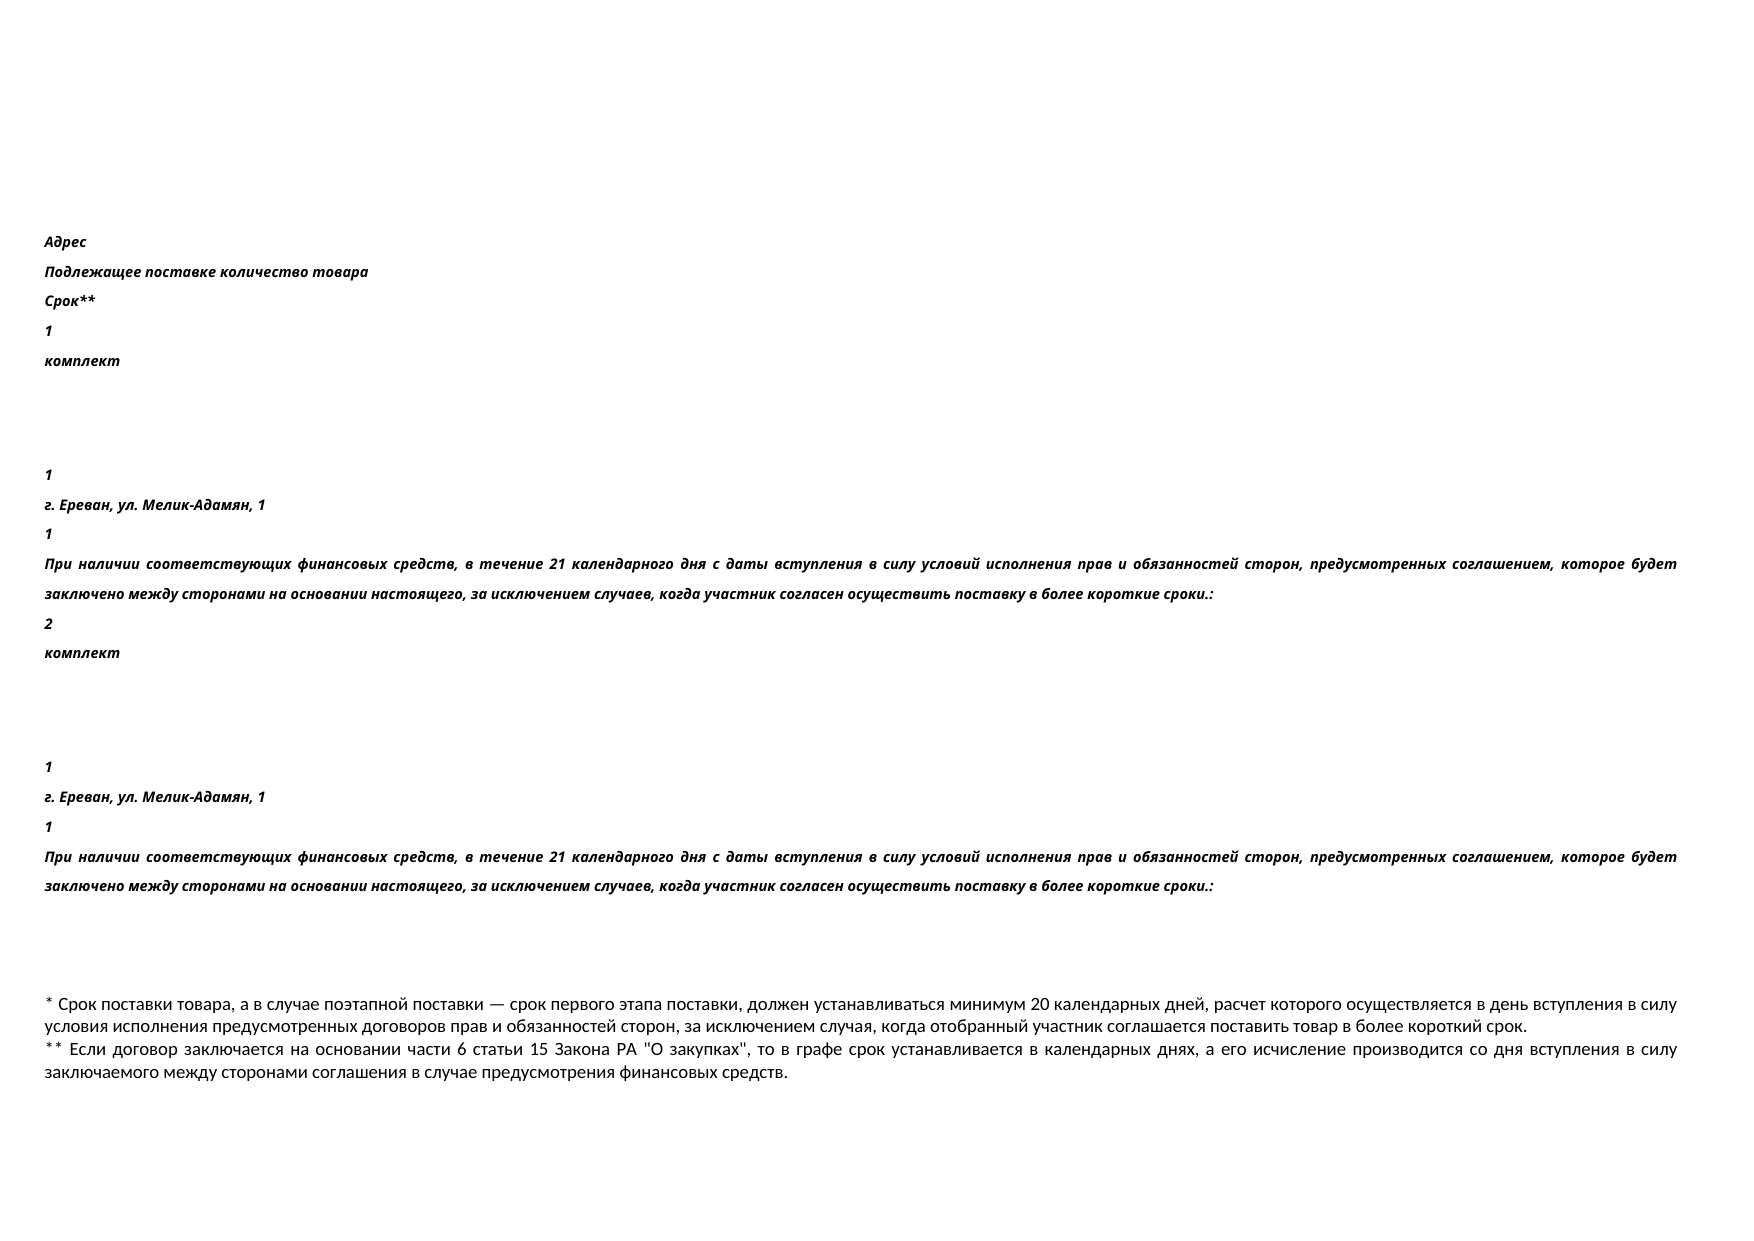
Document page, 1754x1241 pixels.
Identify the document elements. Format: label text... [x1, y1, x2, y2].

text * Срок поставки товара, а в случае поэтапной поставки — срок первого этапа поставки, должен устанавливаться минимум 20 календарных дней, расчет которого осуществляется в день вступления в силу условия исполнения предусмотренных договоров прав и обязанностей сторон, за исключением случая, когда отобранный участник соглашается поставить товар в более короткий срок. [44, 992, 1680, 1037]
text ** Если договор заключается на основании части 6 статьи 15 Закона РА "О закупках", то в графе срок устанавливается в календарных днях, а его исчисление производится со дня вступления в силу заключаемого между сторонами соглашения в случае предусмотрения финансовых средств. [44, 1037, 1680, 1083]
